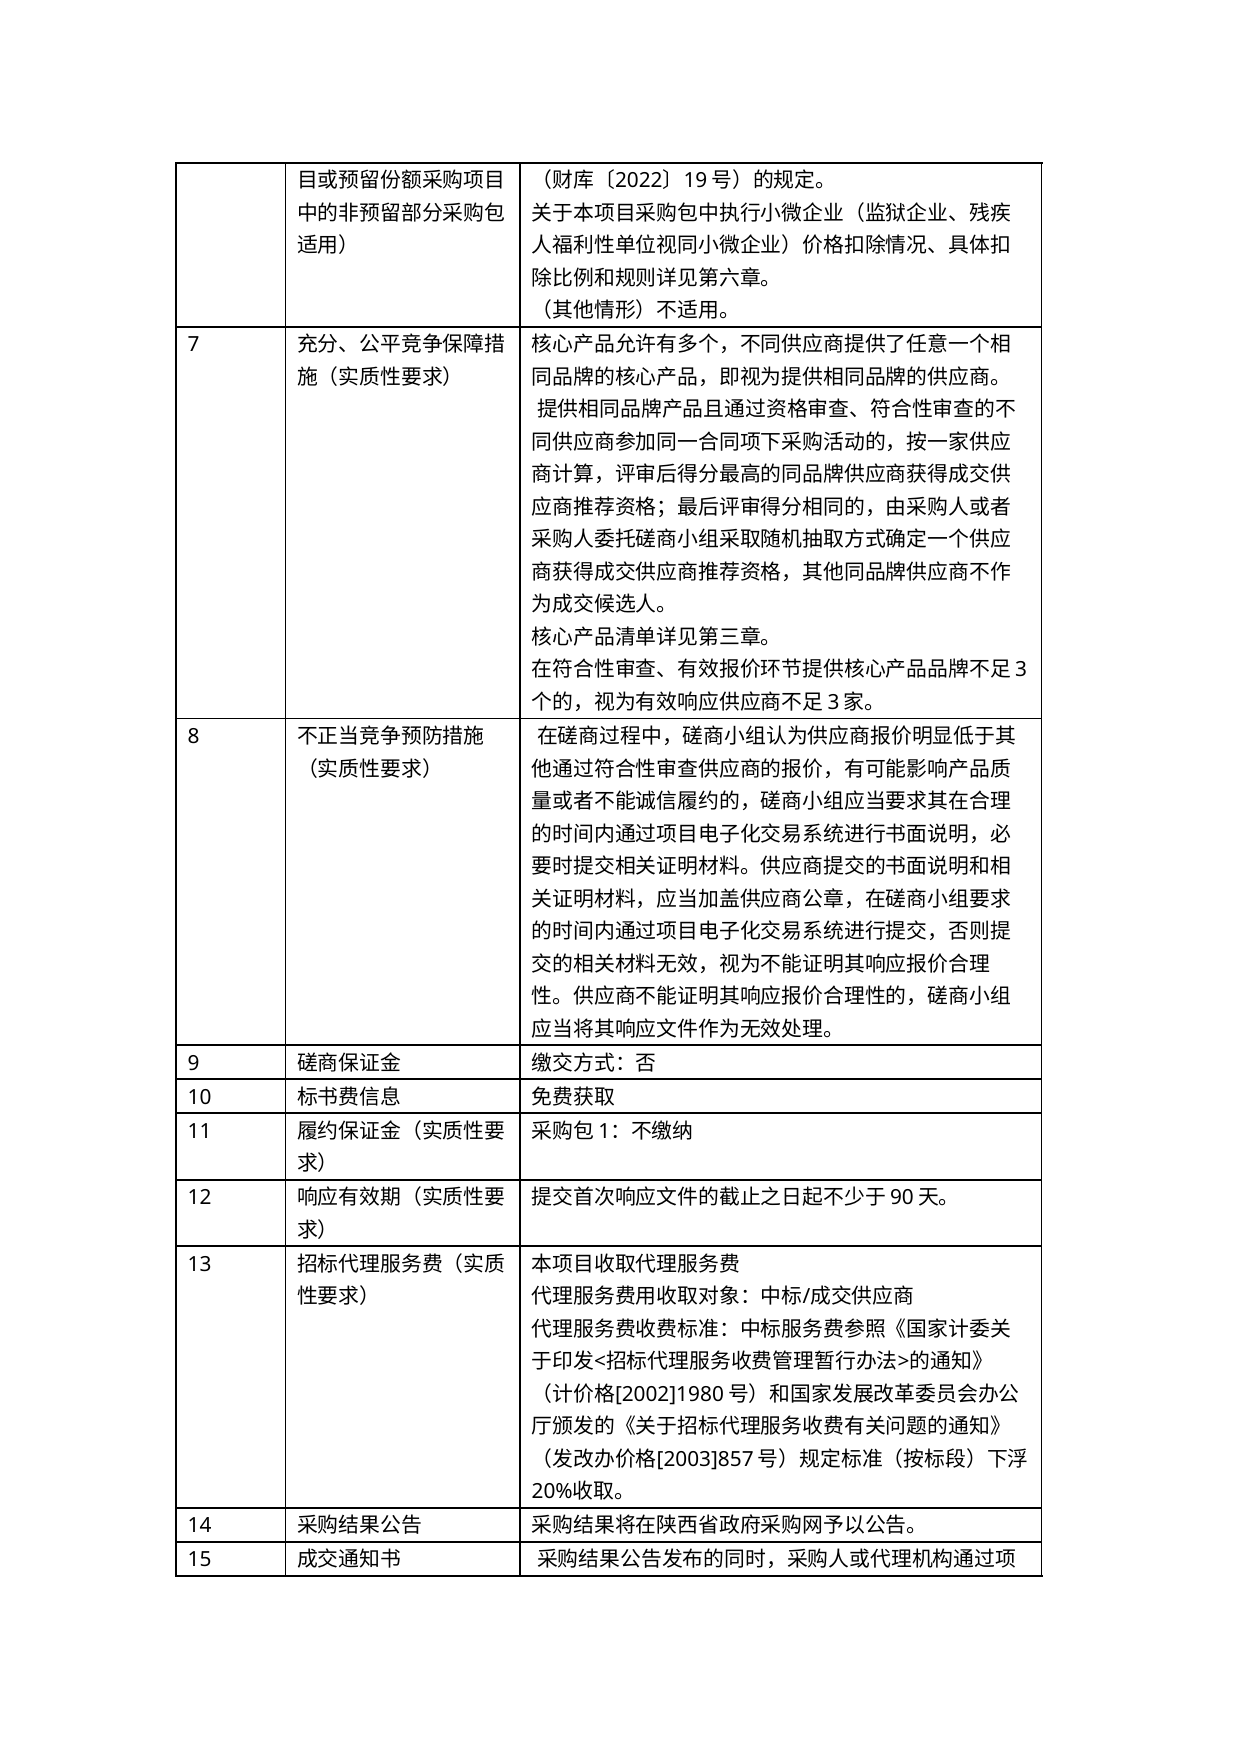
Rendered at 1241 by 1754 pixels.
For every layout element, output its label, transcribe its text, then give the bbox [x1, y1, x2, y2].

table_cell 招标代理服务费（实质性要求） [286, 1247, 519, 1507]
table_cell 14 [177, 1509, 285, 1541]
table_cell 履约保证金（实质性要求） [286, 1114, 519, 1179]
table_cell 在磋商过程中，磋商小组认为供应商报价明显低于其他通过符合性审查供应商的报价，有可能影响产品质量或者不能诚信履约的，磋商小组应当要求其在合理的时间内通过项目电子化交易系统进行书面说明，必要时提交相关证明材料。供应商提交的书面说明和相关证明材料，应当加盖供应商公章，在磋商小组要求的时间内通过项目电子化交易系统进行提交，否则提交的相关材料无效，视为不能证明其响应报价合理性。供应商不能证明其响应报价合理性的，磋商小组应当将其响应文件作为无效处理。 [521, 719, 1041, 1044]
table_cell 11 [177, 1114, 285, 1179]
table_cell 充分、公平竞争保障措施（实质性要求） [286, 328, 519, 718]
table_cell 9 [177, 1046, 285, 1078]
table_cell 核心产品允许有多个，不同供应商提供了任意一个相同品牌的核心产品，即视为提供相同品牌的供应商。 提供相同品牌产品且通过资格审查、符合性审查的不同供应商参加同一合同项下采购活动的，按一家供应商计算，评审后得分最高的同品牌供应商获得成交供应商推荐资格；最后评审得分相同的，由采购人或者采购人委托磋商小组采取随机抽取方式确定一个供应商获得成交供应商推荐资格，其他同品牌供应商不作为成交候选人。 核心产品清单详见第三章。 在符合性审查、有效报价环节提供核心产品品牌不足3个的，视为有效响应供应商不足3家。 [521, 328, 1041, 718]
table_cell 10 [177, 1080, 285, 1112]
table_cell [286, 164, 519, 326]
table_cell 免费获取 [521, 1080, 1041, 1112]
table_cell 提交首次响应文件的截止之日起不少于90天。 [521, 1181, 1041, 1245]
table_cell 响应有效期（实质性要求） [286, 1181, 519, 1245]
table_cell 采购包1：不缴纳 [521, 1114, 1041, 1179]
table_cell 采购结果公告 [286, 1509, 519, 1541]
table_cell 不正当竞争预防措施（实质性要求） [286, 719, 519, 1044]
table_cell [521, 1543, 1041, 1575]
table_cell 13 [177, 1247, 285, 1507]
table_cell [521, 164, 1041, 326]
table_cell 采购结果将在陕西省政府采购网予以公告。 [521, 1509, 1041, 1541]
table_cell 15 [177, 1543, 285, 1575]
table_cell 本项目收取代理服务费 代理服务费用收取对象：中标/成交供应商 代理服务费收费标准：中标服务费参照《国家计委关于印发<招标代理服务收费管理暂行办法>的通知》（计价格[2002]1980号）和国家发展改革委员会办公厅颁发的《关于招标代理服务收费有关问题的通知》（发改办价格[2003]857号）规定标准（按标段）下浮20%收取。 [521, 1247, 1041, 1507]
table_cell 7 [177, 328, 285, 718]
table_cell 磋商保证金 [286, 1046, 519, 1078]
table_cell 成交通知书 [286, 1543, 519, 1575]
table_cell 缴交方式：否 [521, 1046, 1041, 1078]
table_cell 6 [177, 164, 285, 326]
table_cell 12 [177, 1181, 285, 1245]
table_cell 8 [177, 719, 285, 1044]
table_cell 标书费信息 [286, 1080, 519, 1112]
